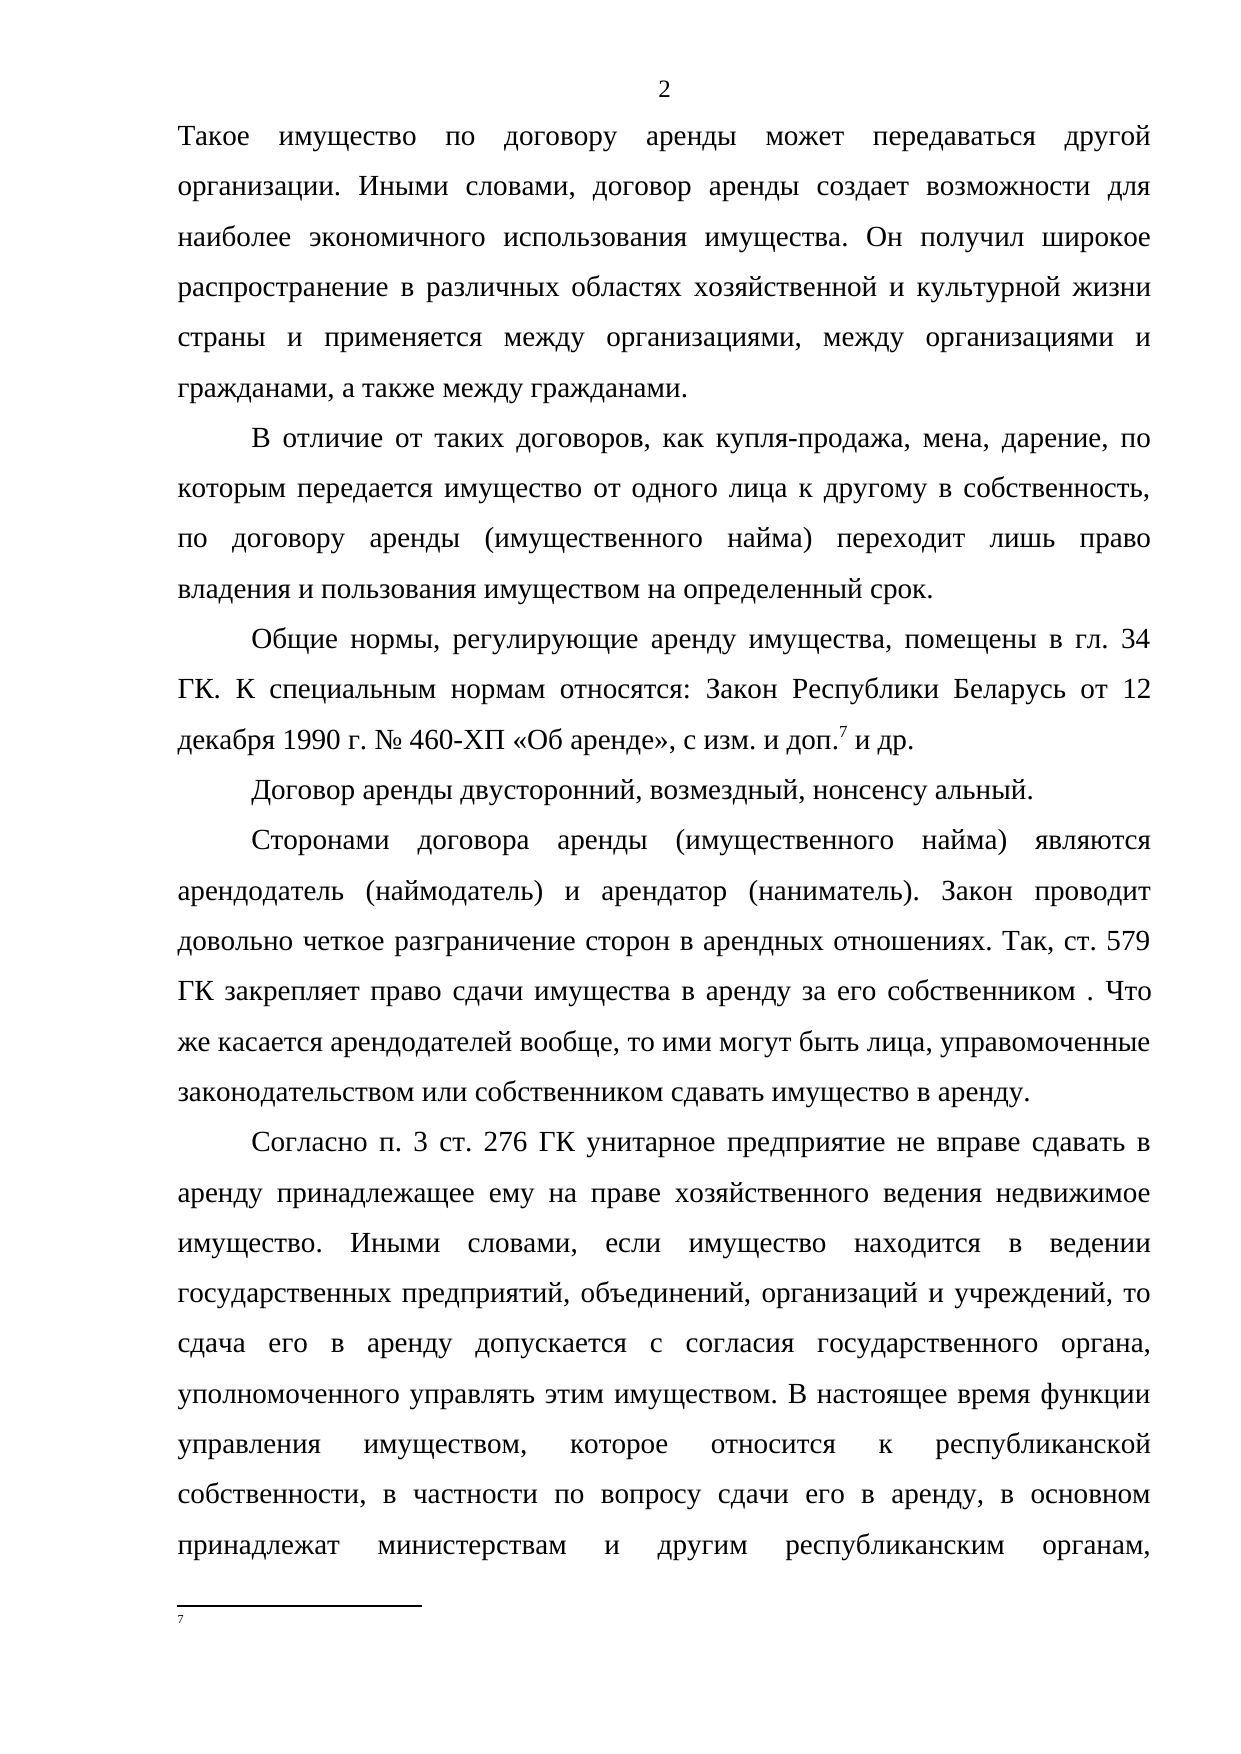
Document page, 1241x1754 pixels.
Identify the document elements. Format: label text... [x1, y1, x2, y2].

text Общие нормы, регулирующие аренду имущества, помещены в гл. 34 ГК. К специальным нормам относятся: Закон Республики Беларусь от 12 декабря . № 460-ХП «Об аренде», с изм. и доп. и др. [177, 621, 1152, 755]
text Договор аренды двусторонний, возмездный, нонсенсу альный. [177, 772, 1152, 806]
text Сторонами договора аренды (имущественного найма) являются арендодатель (наймодатель) и арендатор (наниматель). Закон проводит довольно четкое разграничение сторон в арендных отношениях. Так, ст. 579 ГК закрепляет право сдачи имущества в аренду за его собственником . Что же касается арендодателей вообще, то ими могут быть лица, управомоченные законодательством или собственником сдавать имущество в аренду. [177, 822, 1152, 1108]
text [177, 1124, 1152, 1560]
text В отличие от таких договоров, как купля-продажа, мена, дарение, по которым передается имущество от одного лица к другому в собственность, по договору аренды (имущественного найма) переходит лишь право владения и пользования имуществом на определенный срок. [177, 420, 1152, 604]
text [177, 118, 1152, 403]
